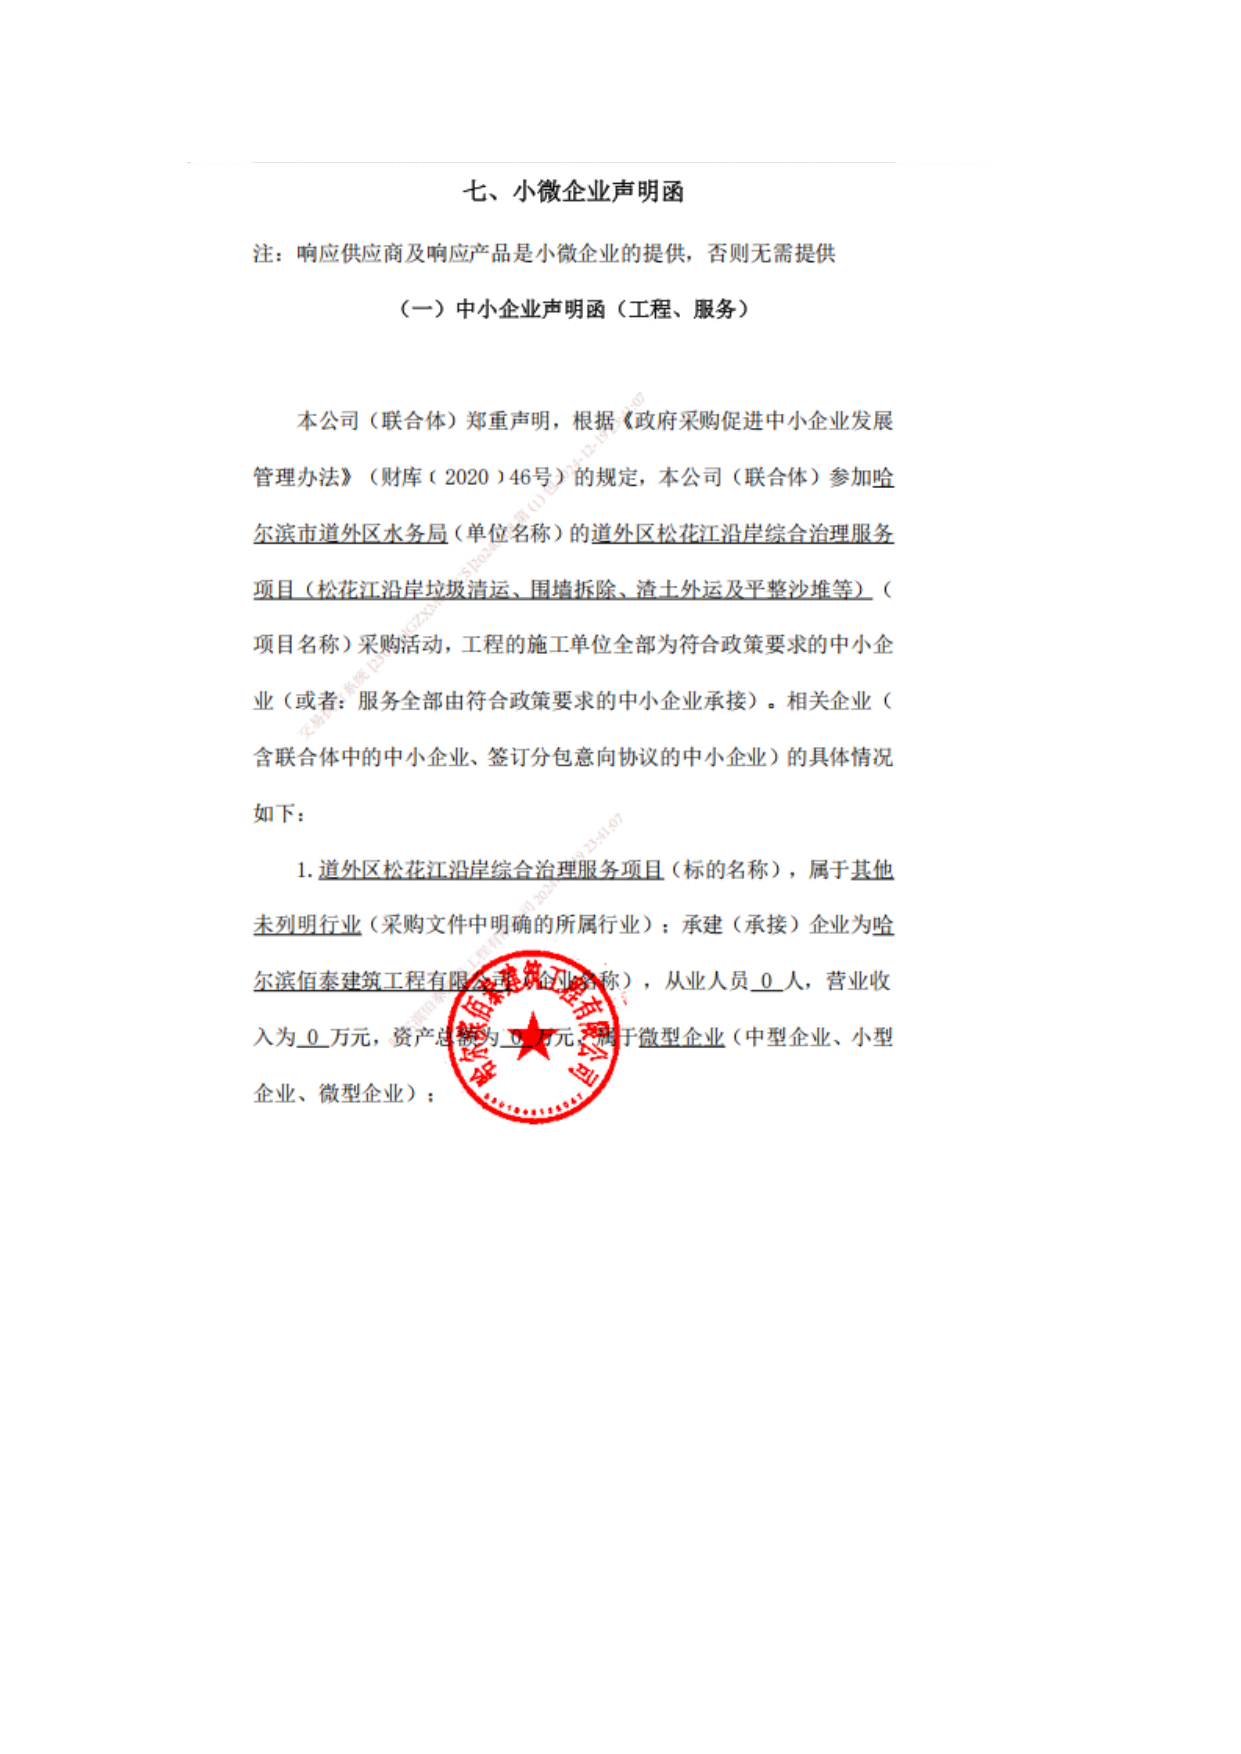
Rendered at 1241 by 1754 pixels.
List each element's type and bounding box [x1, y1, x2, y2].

picture [187, 162, 993, 1217]
